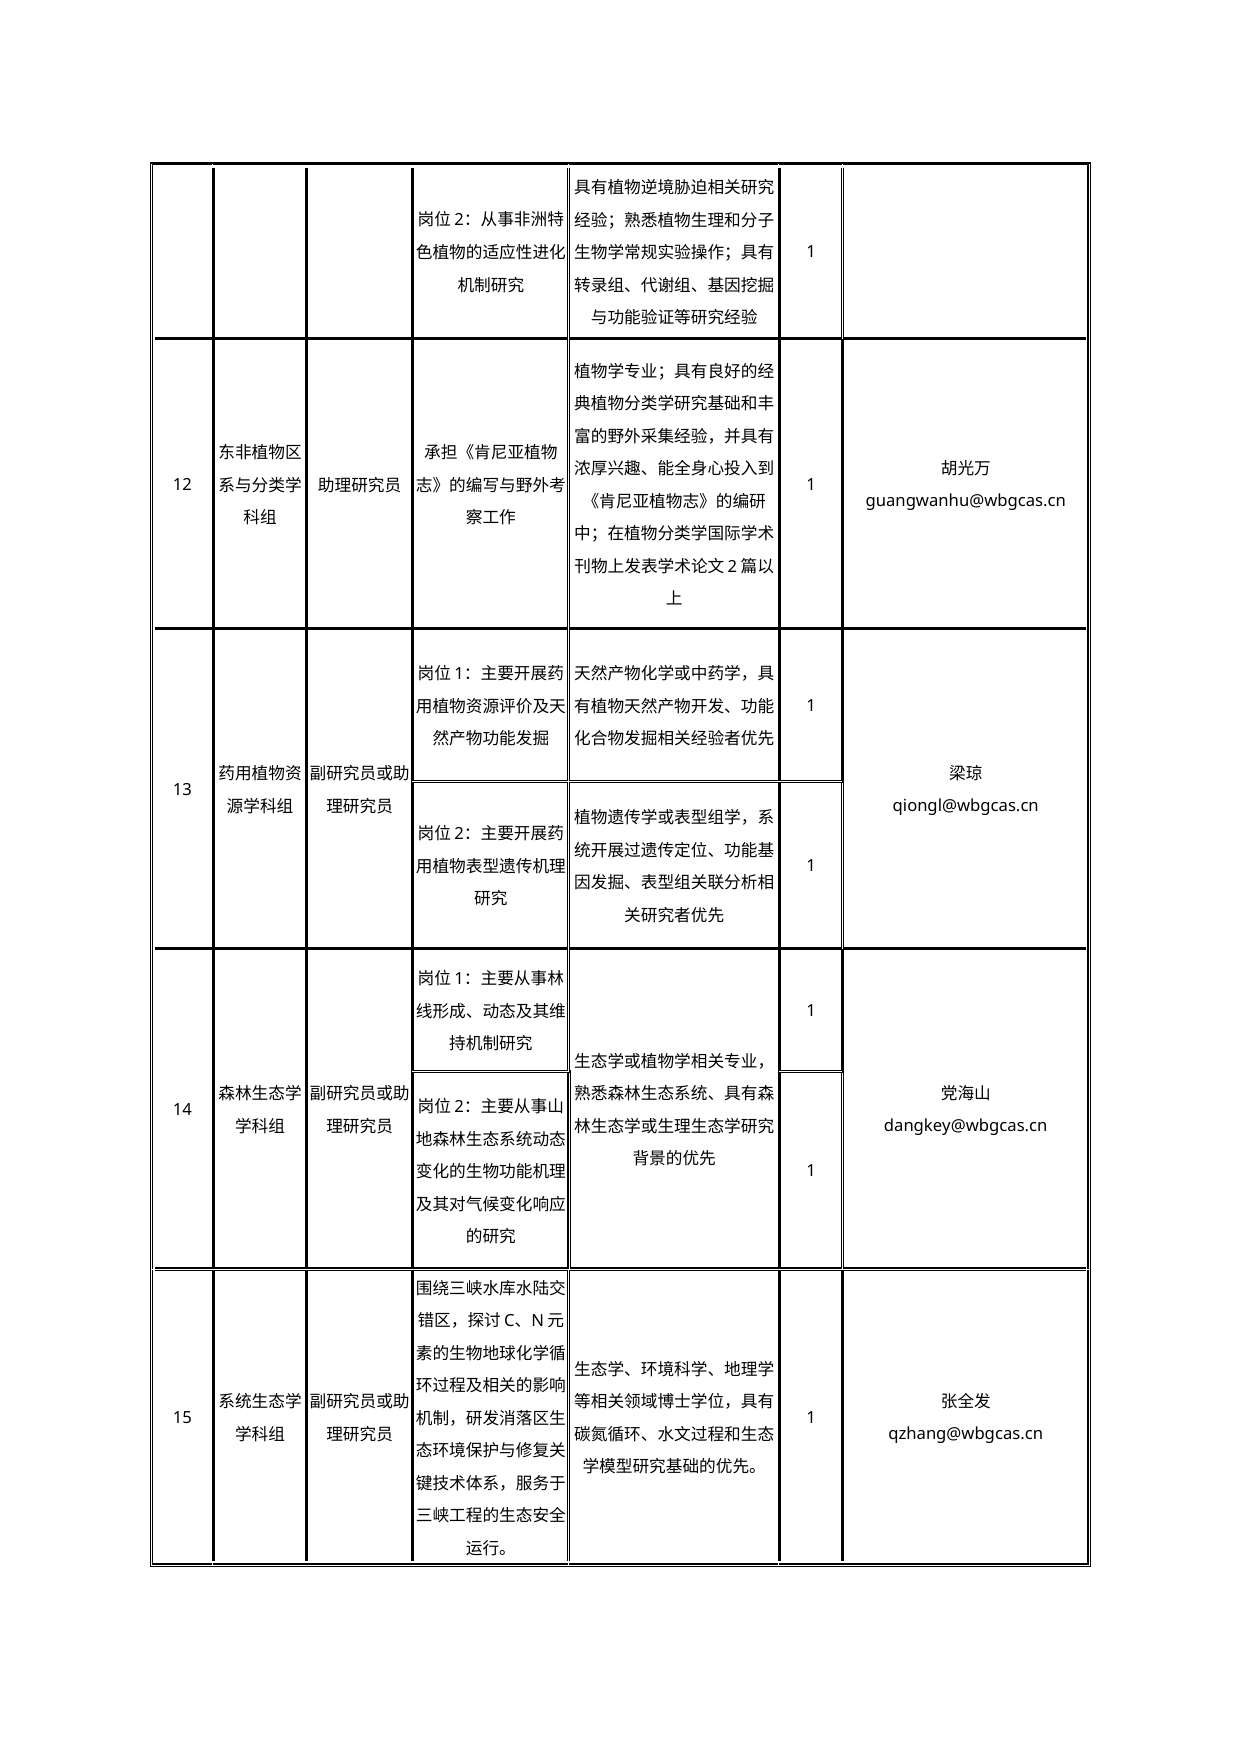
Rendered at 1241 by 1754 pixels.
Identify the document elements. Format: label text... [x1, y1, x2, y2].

table_cell 岗位1：主要从事林线形成、动态及其维持机制研究 [414, 950, 567, 1070]
table_cell 植物多样性与进化学科组 [213, 165, 306, 337]
table_cell 1 [781, 783, 841, 947]
table_cell 党海山 dangkey@wbgcas.cn [844, 947, 1087, 1267]
table_cell 植物学专业；具有良好的经典植物分类学研究基础和丰富的野外采集经验，并具有浓厚兴趣、能全身心投入到《肯尼亚植物志》的编研中；在植物分类学国际学术刊物上发表学术论文2篇以上 [570, 340, 778, 627]
table_cell 药用植物资源学科组 [215, 630, 305, 947]
table_cell 系统生态学学科组 [213, 1271, 306, 1563]
table_cell 植物遗传学或表型组学，系统开展过遗传定位、功能基因发掘、表型组关联分析相关研究者优先 [570, 783, 778, 947]
table_cell 承担《肯尼亚植物志》的编写与野外考察工作 [414, 340, 567, 627]
table_cell 生态学或植物学相关专业，熟悉森林生态系统、具有森林生态学或生理生态学研究背景的优先 [570, 950, 778, 1267]
table_cell 岗位1：主要开展药用植物资源评价及天然产物功能发掘 [414, 630, 567, 779]
table_cell 13 [153, 627, 212, 947]
table_cell 1 [781, 630, 841, 779]
table_cell 胡光万 guangwanhu@wbgcas.cn [844, 337, 1087, 627]
table_cell 1 [781, 950, 841, 1070]
table_cell 岗位2：主要开展药用植物表型遗传机理研究 [414, 783, 567, 947]
table_cell 11 [153, 164, 213, 337]
table_cell 助理研究员 [308, 340, 411, 627]
table_cell 副研究员或助理研究员 [306, 165, 412, 337]
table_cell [842, 164, 1087, 337]
table_cell 1 [779, 165, 842, 337]
table_cell 岗位2：主要从事山地森林生态系统动态变化的生物功能机理及其对气候变化响应的研究 [414, 1073, 567, 1267]
table_cell 1 [781, 340, 841, 627]
table_cell 副研究员或助理研究员 [308, 950, 411, 1267]
table_cell 梁琼 qiongl@wbgcas.cn [844, 627, 1087, 947]
table_cell 14 [153, 947, 212, 1267]
table_cell 15 [153, 1267, 213, 1563]
table_cell 具有植物逆境胁迫相关研究经验；熟悉植物生理和分子生物学常规实验操作；具有转录组、代谢组、基因挖掘与功能验证等研究经验 [569, 164, 779, 337]
table_cell 1 [779, 1271, 842, 1563]
table_cell 副研究员或助理研究员 [306, 1271, 412, 1563]
table_cell 岗位2：从事非洲特色植物的适应性进化机制研究 [412, 165, 569, 337]
table_cell 生态学、环境科学、地理学等相关领域博士学位，具有碳氮循环、水文过程和生态学模型研究基础的优先。 [569, 1271, 779, 1563]
table_cell 12 [153, 337, 212, 627]
table_cell 1 [781, 1073, 841, 1267]
table_cell 天然产物化学或中药学，具有植物天然产物开发、功能化合物发掘相关经验者优先 [570, 630, 778, 779]
table_cell 东非植物区系与分类学科组 [215, 340, 305, 627]
table_cell 森林生态学学科组 [215, 950, 305, 1267]
table_cell 副研究员或助理研究员 [308, 630, 411, 947]
table_cell 张全发 qzhang@wbgcas.cn [842, 1267, 1088, 1563]
table_cell 围绕三峡水库水陆交错区，探讨C、N元素的生物地球化学循环过程及相关的影响机制，研发消落区生态环境保护与修复关键技术体系，服务于三峡工程的生态安全运行。 [412, 1271, 569, 1563]
